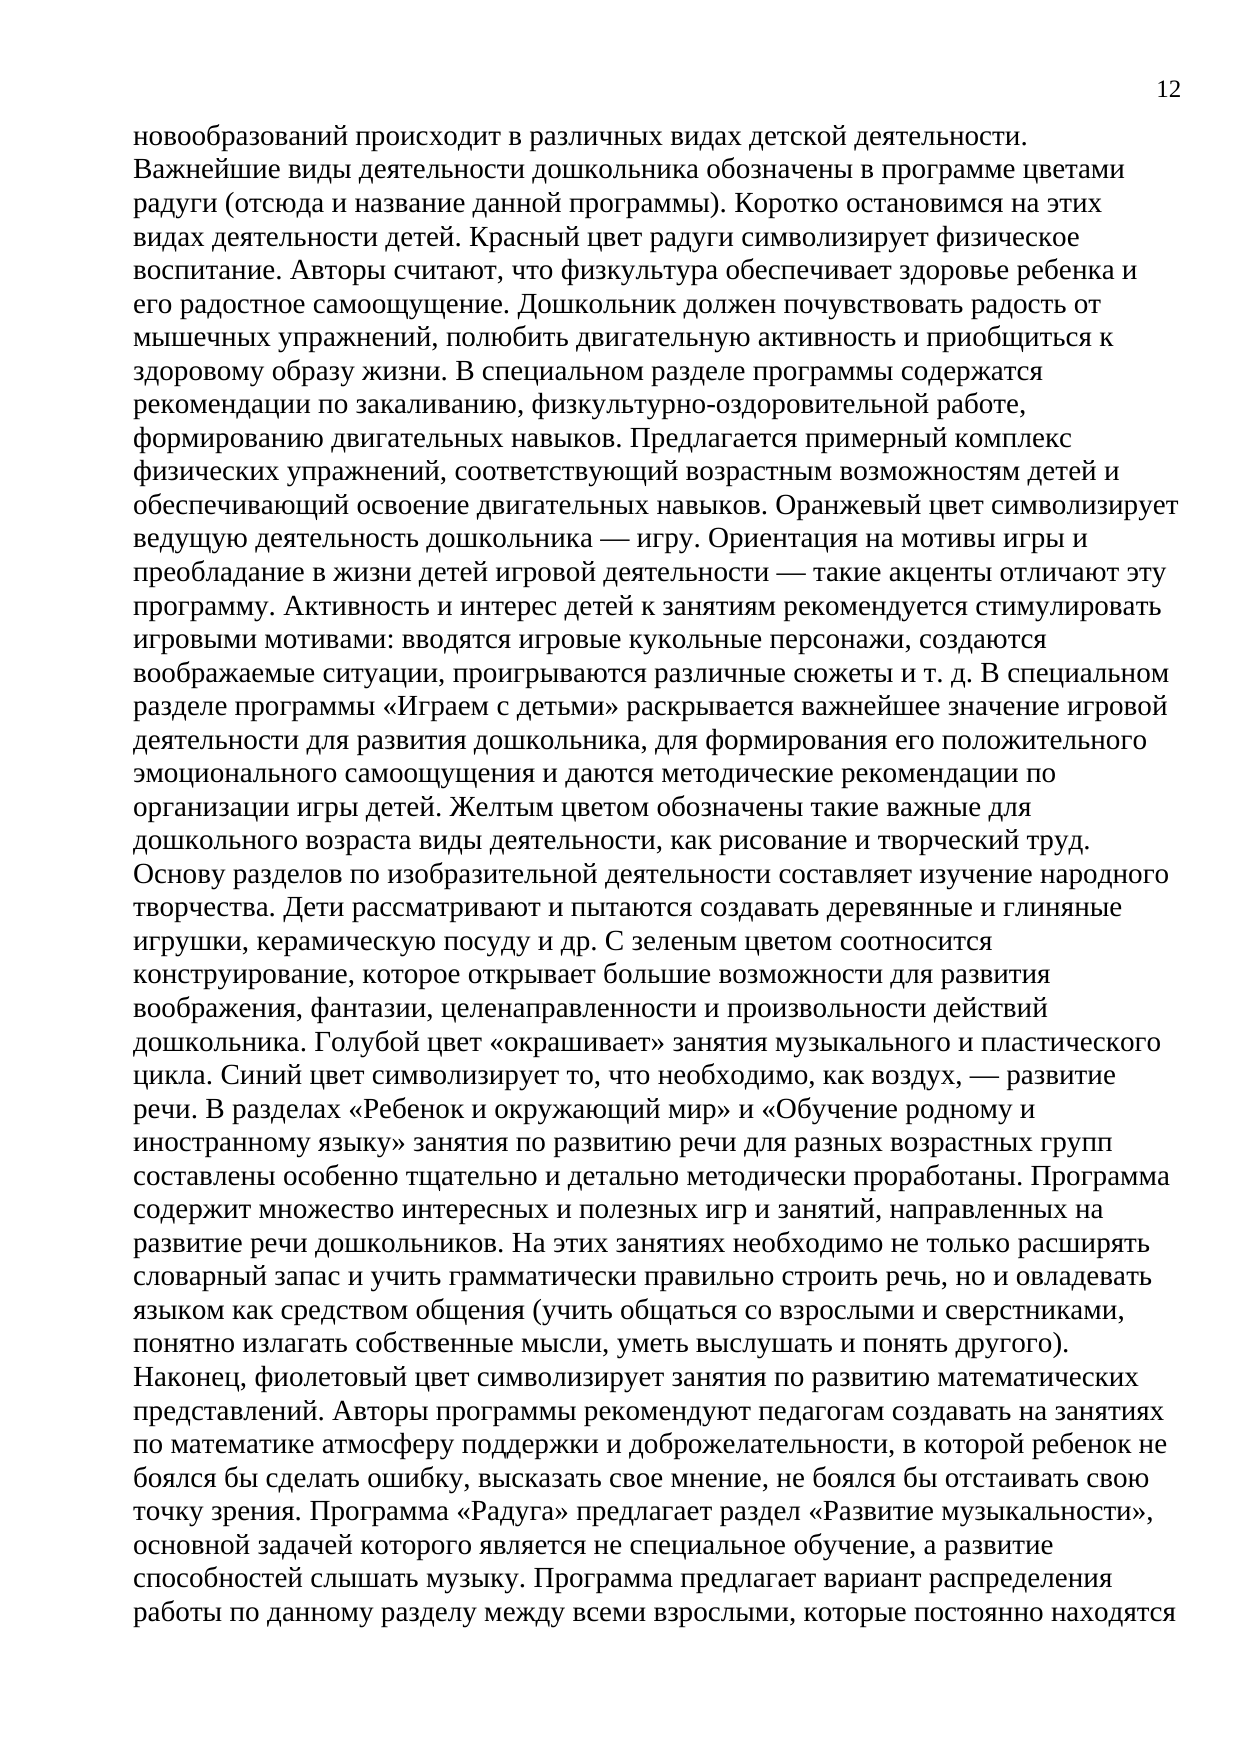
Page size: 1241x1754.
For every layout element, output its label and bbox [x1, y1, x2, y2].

text [133, 118, 1181, 1627]
